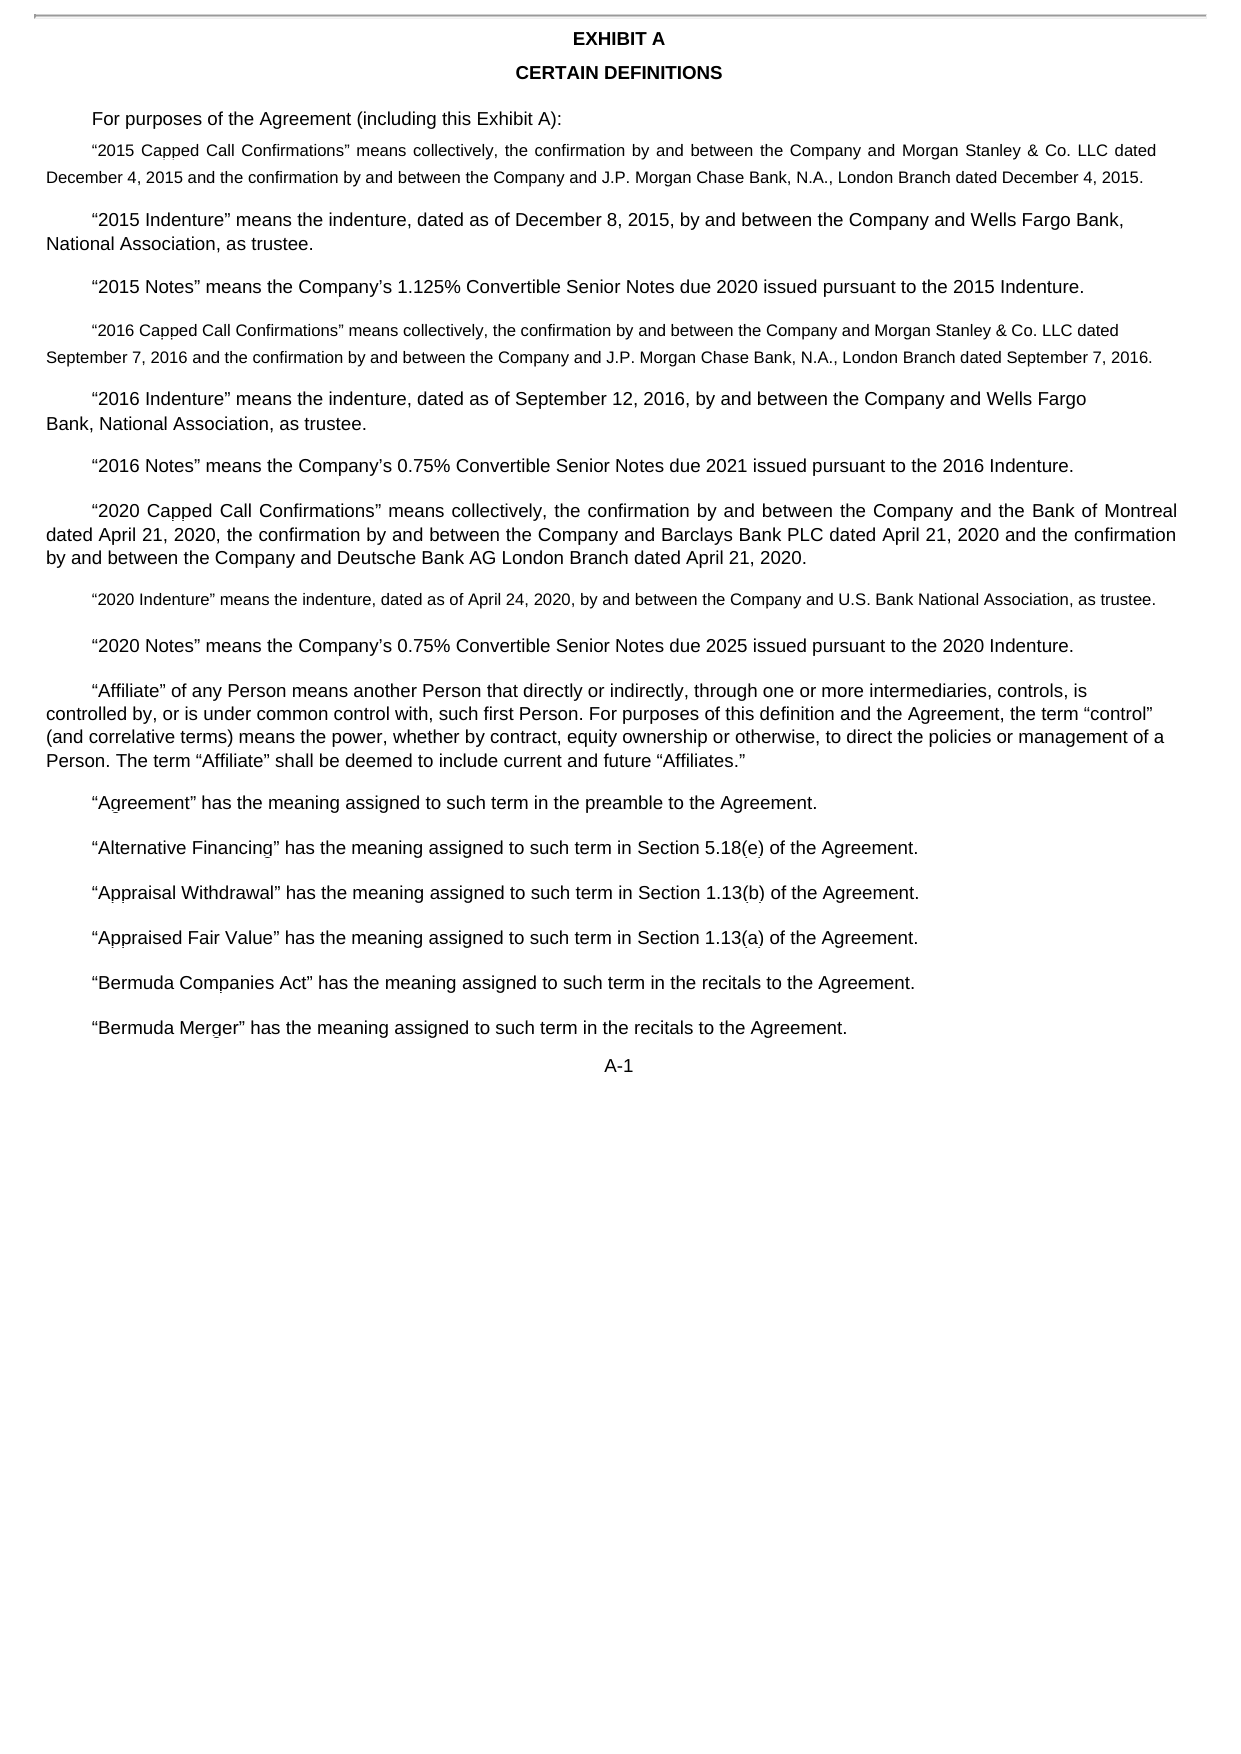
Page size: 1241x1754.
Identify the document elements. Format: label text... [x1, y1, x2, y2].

text CERTAIN DEFINITIONS [46, 62, 1192, 83]
text EXHIBIT A [46, 28, 1192, 50]
text “Bermuda Companies Act” has the meaning assigned to such term in the recitals to the Agreement. [92, 972, 1186, 994]
text “2016 Notes” means the Company’s 0.75% Convertible Senior Notes due 2021 issued pursuant to the 2016 Indenture. [92, 455, 1186, 477]
text “Appraised Fair Value” has the meaning assigned to such term in Section 1.13(a) of the Agreement. [92, 927, 1186, 949]
text “Agreement” has the meaning assigned to such term in the preamble to the Agreement. [92, 792, 1186, 814]
text “2015 Notes” means the Company’s 1.125% Convertible Senior Notes due 2020 issued pursuant to the 2015 Indenture. [92, 276, 1186, 297]
text “2020 Capped Call Confirmations” means collectively, the confirmation by and between the Company and the Bank of Montreal dated April 21, 2020, the confirmation by and between the Company and Barclays Bank PLC dated April 21, 2020 and the confirmation by and between the Company and Deutsche Bank AG London Branch dated April 21, 2020. [46, 500, 1178, 569]
text “Alternative Financing” has the meaning assigned to such term in Section 5.18(e) of the Agreement. [92, 837, 1186, 859]
text “Affiliate” of any Person means another Person that directly or indirectly, through one or more intermediaries, controls, is controlled by, or is under common control with, such first Person. For purposes of this definition and the Agreement, the term “control” (and correlative terms) means the power, whether by contract, equity ownership or otherwise, to direct the policies or management of a Person. The term “Affiliate” shall be deemed to include current and future “Affiliates.” [46, 680, 1174, 771]
text “2015 Indenture” means the indenture, dated as of December 8, 2015, by and between the Company and Wells Fargo Bank, National Association, as trustee. [46, 208, 1186, 255]
text A-1 [604, 1055, 1186, 1077]
text “2020 Notes” means the Company’s 0.75% Convertible Senior Notes due 2025 issued pursuant to the 2020 Indenture. [92, 635, 1186, 656]
text “2016 Capped Call Confirmations” means collectively, the confirmation by and between the Company and Morgan Stanley & Co. LLC dated September 7, 2016 and the confirmation by and between the Company and J.P. Morgan Chase Bank, N.A., London Branch dated September 7, 2016. [46, 321, 1163, 367]
text “2015 Capped Call Confirmations” means collectively, the confirmation by and between the Company and Morgan Stanley & Co. LLC dated December 4, 2015 and the confirmation by and between the Company and J.P. Morgan Chase Bank, N.A., London Branch dated December 4, 2015. [46, 141, 1157, 187]
text “Appraisal Withdrawal” has the meaning assigned to such term in Section 1.13(b) of the Agreement. [92, 882, 1186, 904]
text For purposes of the Agreement (including this Exhibit A): [92, 107, 1186, 129]
text “Bermuda Merger” has the meaning assigned to such term in the recitals to the Agreement. [92, 1017, 1186, 1039]
text “2016 Indenture” means the indenture, dated as of September 12, 2016, by and between the Company and Wells Fargo Bank, National Association, as trustee. [46, 388, 1101, 434]
picture [34, 14, 1207, 19]
text “2020 Indenture” means the indenture, dated as of April 24, 2020, by and between the Company and U.S. Bank National Association, as trustee. [92, 590, 1186, 609]
